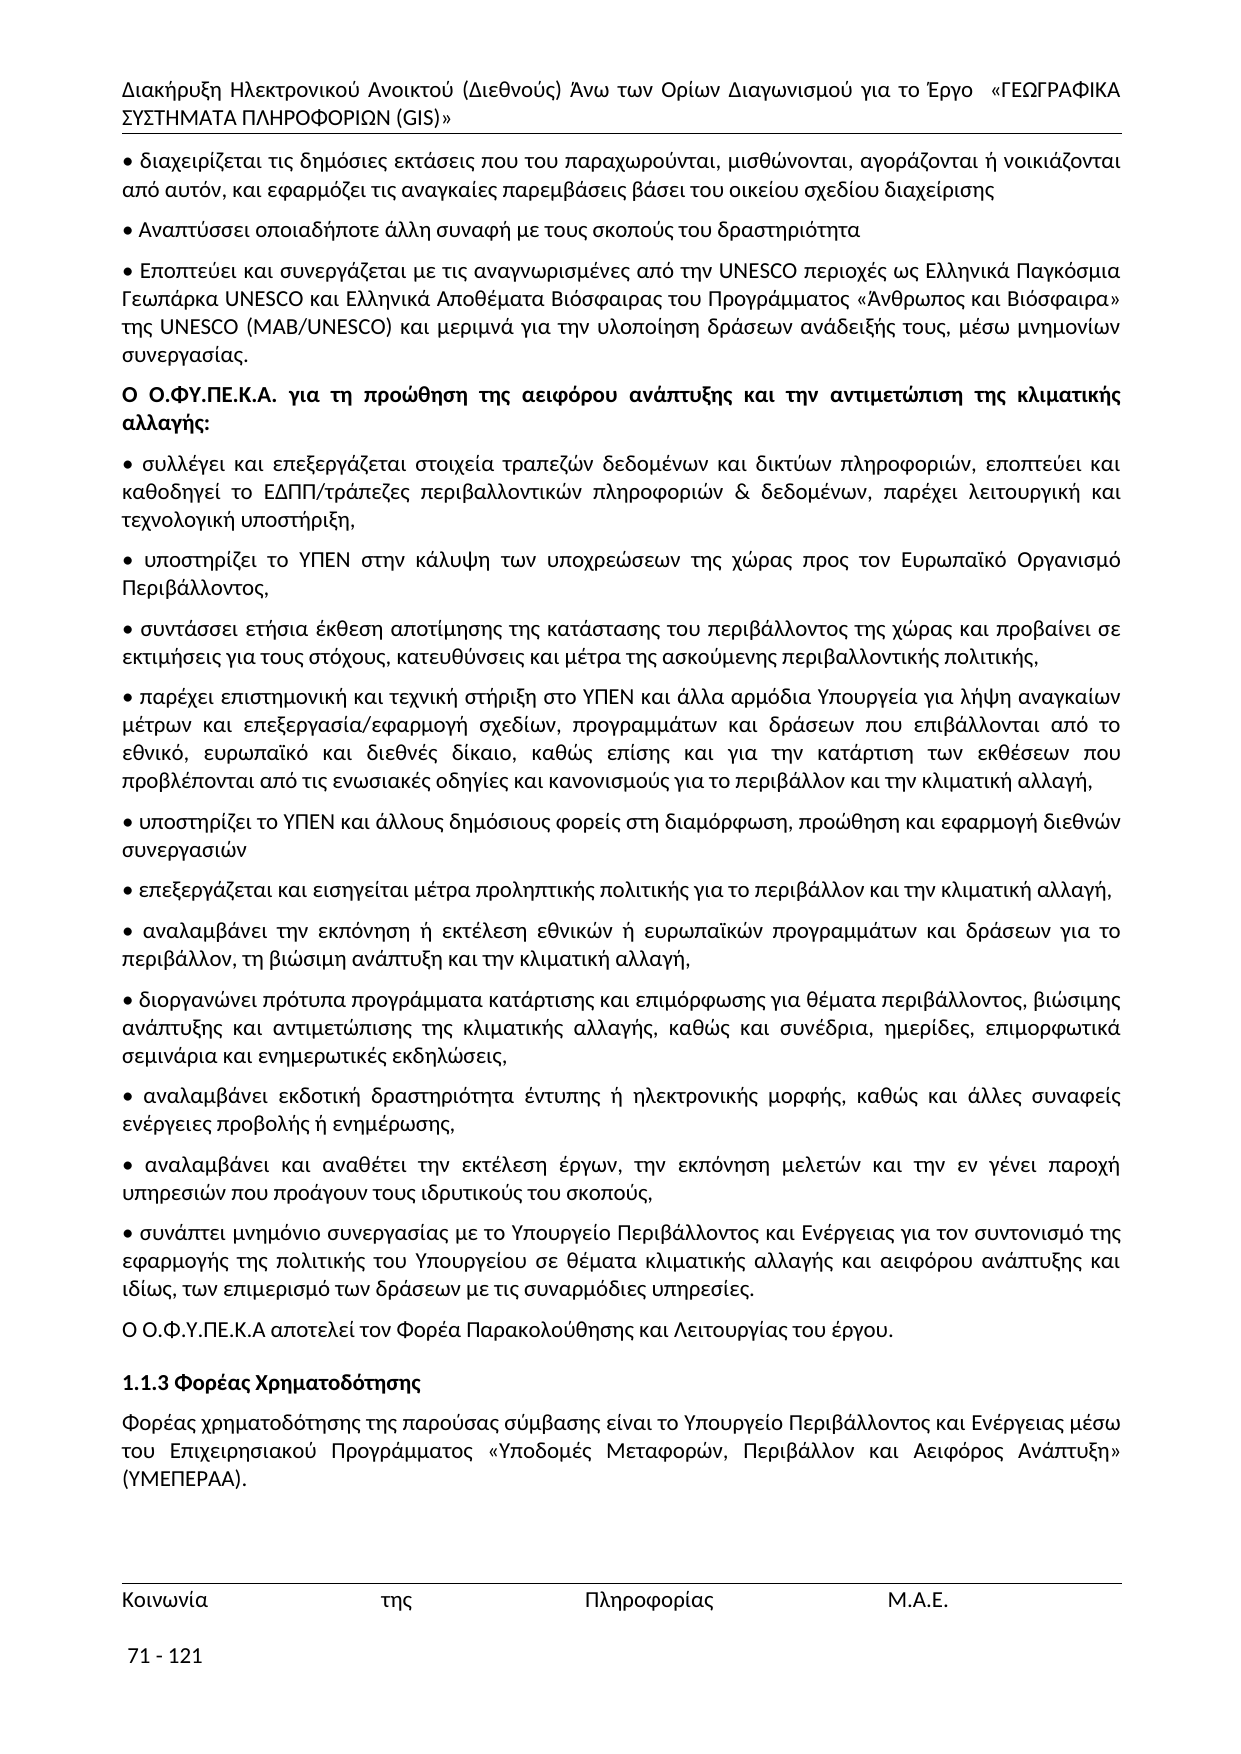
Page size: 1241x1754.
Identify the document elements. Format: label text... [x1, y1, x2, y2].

text • παρέχει επιστημονική και τεχνική στήριξη στο ΥΠΕΝ και άλλα αρμόδια Υπουργεία για λήψη αναγκαίων μέτρων και επεξεργασία/εφαρμογή σχεδίων, προγραμμάτων και δράσεων που επιβάλλονται από το εθνικό, ευρωπαϊκό και διεθνές δίκαιο, καθώς επίσης και για την κατάρτιση των εκθέσεων που προβλέπονται από τις ενωσιακές οδηγίες και κανονισμούς για το περιβάλλον και την κλιματική αλλαγή, [122, 682, 1122, 794]
text • διοργανώνει πρότυπα προγράμματα κατάρτισης και επιμόρφωσης για θέματα περιβάλλοντος, βιώσιμης ανάπτυξης και αντιμετώπισης της κλιματικής αλλαγής, καθώς και συνέδρια, ημερίδες, επιμορφωτικά σεμινάρια και ενημερωτικές εκδηλώσεις, [122, 985, 1122, 1069]
text Ο Ο.Φ.Υ.ΠΕ.Κ.Α αποτελεί τον Φορέα Παρακολούθησης και Λειτουργίας του έργου. [122, 1315, 1122, 1343]
text • επεξεργάζεται και εισηγείται μέτρα προληπτικής πολιτικής για το περιβάλλον και την κλιματική αλλαγή, [122, 876, 1122, 904]
text • αναλαμβάνει και αναθέτει την εκτέλεση έργων, την εκπόνηση μελετών και την εν γένει παροχή υπηρεσιών που προάγουν τους ιδρυτικούς του σκοπούς, [122, 1150, 1122, 1206]
text • συνάπτει μνημόνιο συνεργασίας με το Υπουργείο Περιβάλλοντος και Ενέργειας για τον συντονισμό της εφαρμογής της πολιτικής του Υπουργείου σε θέματα κλιματικής αλλαγής και αειφόρου ανάπτυξης και ιδίως, των επιμερισμό των δράσεων με τις συναρμόδιες υπηρεσίες. [122, 1218, 1122, 1302]
text • υποστηρίζει το ΥΠΕΝ και άλλους δημόσιους φορείς στη διαμόρφωση, προώθηση και εφαρμογή διεθνών συνεργασιών [122, 807, 1122, 863]
text • αναλαμβάνει την εκπόνηση ή εκτέλεση εθνικών ή ευρωπαϊκών προγραμμάτων και δράσεων για το περιβάλλον, τη βιώσιμη ανάπτυξη και την κλιματική αλλαγή, [122, 916, 1122, 972]
subtitle 1.1.3 Φορέας Χρηματοδότησης [122, 1368, 1122, 1396]
text • υποστηρίζει το ΥΠΕΝ στην κάλυψη των υποχρεώσεων της χώρας προς τον Ευρωπαϊκό Οργανισμό Περιβάλλοντος, [122, 545, 1122, 601]
text Φορέας χρηματοδότησης της παρούσας σύμβασης είναι το Υπουργείο Περιβάλλοντος και Ενέργειας μέσω του Επιχειρησιακού Προγράμματος «Υποδομές Μεταφορών, Περιβάλλον και Αειφόρος Ανάπτυξη» (ΥΜΕΠΕΡΑΑ). [122, 1408, 1122, 1492]
text • Αναπτύσσει οποιαδήποτε άλλη συναφή με τους σκοπούς του δραστηριότητα [122, 215, 1122, 243]
text • διαχειρίζεται τις δημόσιες εκτάσεις που του παραχωρούνται, μισθώνονται, αγοράζονται ή νοικιάζονται από αυτόν, και εφαρμόζει τις αναγκαίες παρεμβάσεις βάσει του οικείου σχεδίου διαχείρισης [122, 147, 1122, 203]
text • Εποπτεύει και συνεργάζεται με τις αναγνωρισμένες από την UNESCO περιοχές ως Ελληνικά Παγκόσμια Γεωπάρκα UNESCO και Ελληνικά Αποθέματα Βιόσφαιρας του Προγράμματος «Άνθρωπος και Βιόσφαιρα» της UNESCO (ΜΑΒ/UNESCO) και μεριμνά για την υλοποίηση δράσεων ανάδειξής τους, μέσω μνημονίων συνεργασίας. [122, 256, 1122, 368]
text • συλλέγει και επεξεργάζεται στοιχεία τραπεζών δεδομένων και δικτύων πληροφοριών, εποπτεύει και καθοδηγεί το ΕΔΠΠ/τράπεζες περιβαλλοντικών πληροφοριών & δεδομένων, παρέχει λειτουργική και τεχνολογική υποστήριξη, [122, 449, 1122, 533]
text Ο Ο.ΦΥ.ΠΕ.Κ.Α. για τη προώθηση της αειφόρου ανάπτυξης και την αντιμετώπιση της κλιματικής αλλαγής: [122, 380, 1122, 436]
text • αναλαμβάνει εκδοτική δραστηριότητα έντυπης ή ηλεκτρονικής μορφής, καθώς και άλλες συναφείς ενέργειες προβολής ή ενημέρωσης, [122, 1081, 1122, 1137]
text • συντάσσει ετήσια έκθεση αποτίμησης της κατάστασης του περιβάλλοντος της χώρας και προβαίνει σε εκτιμήσεις για τους στόχους, κατευθύνσεις και μέτρα της ασκούμενης περιβαλλοντικής πολιτικής, [122, 614, 1122, 670]
